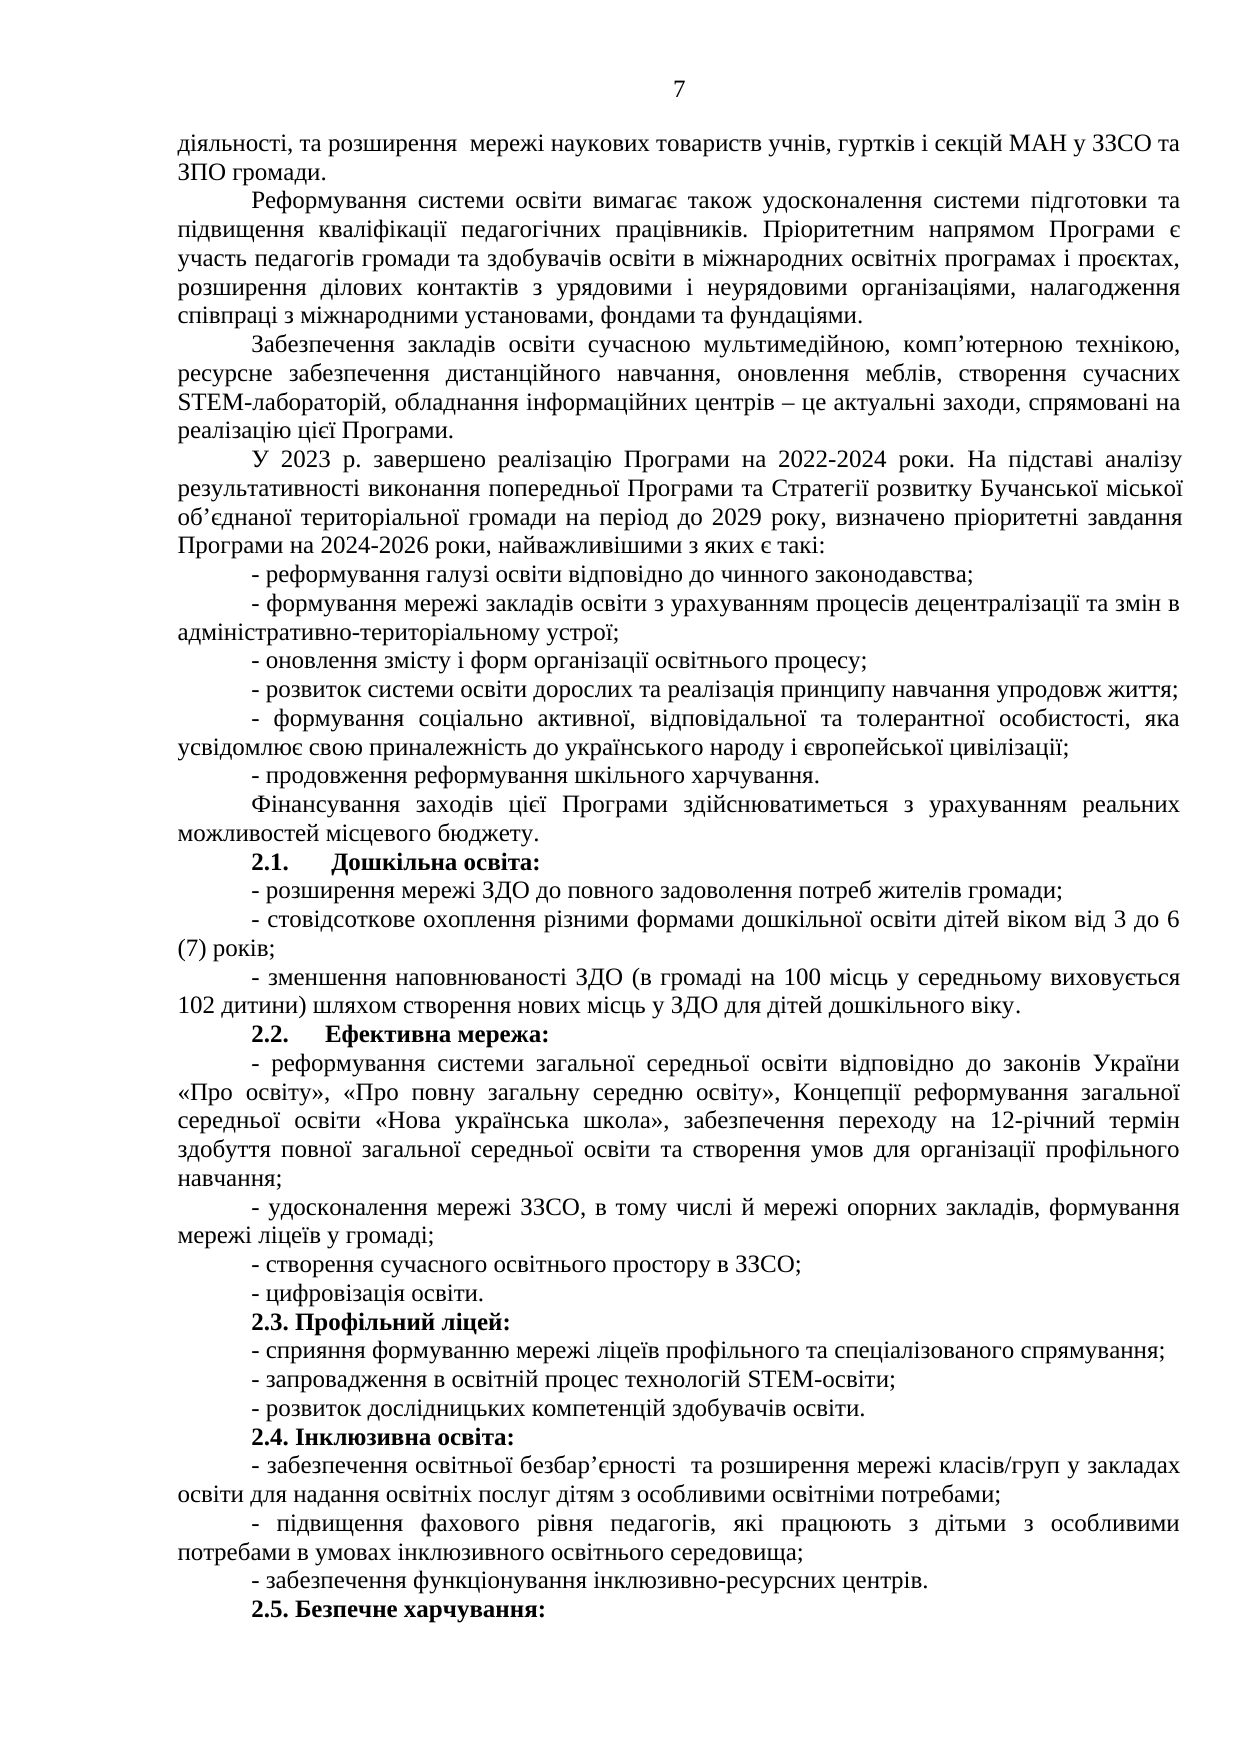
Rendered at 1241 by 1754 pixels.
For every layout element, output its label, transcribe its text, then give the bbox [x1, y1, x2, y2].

text Реформування системи освіти вимагає також удосконалення системи підготовки та підвищення кваліфікації педагогічних працівників. Пріоритетним напрямом Програми є участь педагогів громади та здобувачів освіти в міжнародних освітніх програмах і проєктах, розширення ділових контактів з урядовими і неурядовими організаціями, налагодження співпраці з міжнародними установами, фондами та фундаціями. [177, 186, 1181, 329]
text - забезпечення функціонування інклюзивно-ресурсних центрів. [177, 1566, 1181, 1594]
text - зменшення наповнюваності ЗДО (в громаді на 100 місць у середньому виховується 102 дитини) шляхом створення нових місць у ЗДО для дітей дошкільного віку. [177, 962, 1181, 1019]
text Фінансування заходів цієї Програми здійснюватиметься з урахуванням реальних можливостей місцевого бюджету. [177, 789, 1181, 847]
text 2.4. Інклюзивна освіта: [177, 1422, 1181, 1451]
text - розвиток дослідницьких компетенцій здобувачів освіти. [177, 1393, 1181, 1422]
text - продовження реформування шкільного харчування. [177, 761, 1181, 789]
text - формування соціально активної, відповідальної та толерантної особистості, яка усвідомлює свою приналежність до українського народу і європейської цивілізації; [177, 703, 1181, 761]
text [177, 128, 1181, 186]
text - підвищення фахового рівня педагогів, які працюють з дітьми з особливими потребами в умовах інклюзивного освітнього середовища; [177, 1508, 1181, 1566]
text 2.5. Безпечне харчування: [177, 1594, 1181, 1623]
text 2.3. Профільний ліцей: [177, 1307, 1181, 1336]
text - формування мережі закладів освіти з урахуванням процесів децентралізації та змін в адміністративно-територіальному устрої; [177, 588, 1181, 646]
text У 2023 р. завершено реалізацію Програми на 2022-2024 роки. На підставі аналізу результативності виконання попередньої Програми та Стратегії розвитку Бучанської міської об’єднаної територіальної громади на період до 2029 року, визначено пріоритетні завдання Програми на 2024-2026 роки, найважливішими з яких є такі: [177, 444, 1184, 559]
text - розширення мережі ЗДО до повного задоволення потреб жителів громади; [177, 876, 1181, 904]
text - стовідсоткове охоплення різними формами дошкільної освіти дітей віком від 3 до 6 (7) років; [177, 904, 1181, 962]
text - цифровізація освіти. [177, 1278, 1181, 1307]
list Ефективна мережа: [177, 1019, 1181, 1048]
text - розвиток системи освіти дорослих та реалізація принципу навчання упродовж життя; [177, 674, 1181, 703]
text - реформування галузі освіти відповідно до чинного законодавства; [177, 559, 1181, 588]
text Забезпечення закладів освіти сучасною мультимедійною, комп’ютерною технікою, ресурсне забезпечення дистанційного навчання, оновлення меблів, створення сучасних STEM-лабораторій, обладнання інформаційних центрів – це актуальні заходи, спрямовані на реалізацію цієї Програми. [177, 329, 1181, 444]
text - удосконалення мережі ЗЗСО, в тому числі й мережі опорних закладів, формування мережі ліцеїв у громаді; [177, 1192, 1181, 1249]
text - сприяння формуванню мережі ліцеїв профільного та спеціалізованого спрямування; [177, 1336, 1181, 1364]
list Дошкільна освіта: [177, 847, 1181, 876]
text - запровадження в освітній процес технологій SТЕМ-освіти; [177, 1364, 1181, 1393]
text - оновлення змісту і форм організації освітнього процесу; [177, 646, 1181, 674]
text - створення сучасного освітнього простору в ЗЗСО; [177, 1249, 1181, 1278]
text - забезпечення освітньої безбар’єрності та розширення мережі класів/груп у закладах освіти для надання освітніх послуг дітям з особливими освітніми потребами; [177, 1451, 1181, 1508]
text - реформування системи загальної середньої освіти відповідно до законів України «Про освіту», «Про повну загальну середню освіту», Концепції реформування загальної середньої освіти «Нова українська школа», забезпечення переходу на 12-річний термін здобуття повної загальної середньої освіти та створення умов для організації профільного навчання; [177, 1048, 1181, 1192]
